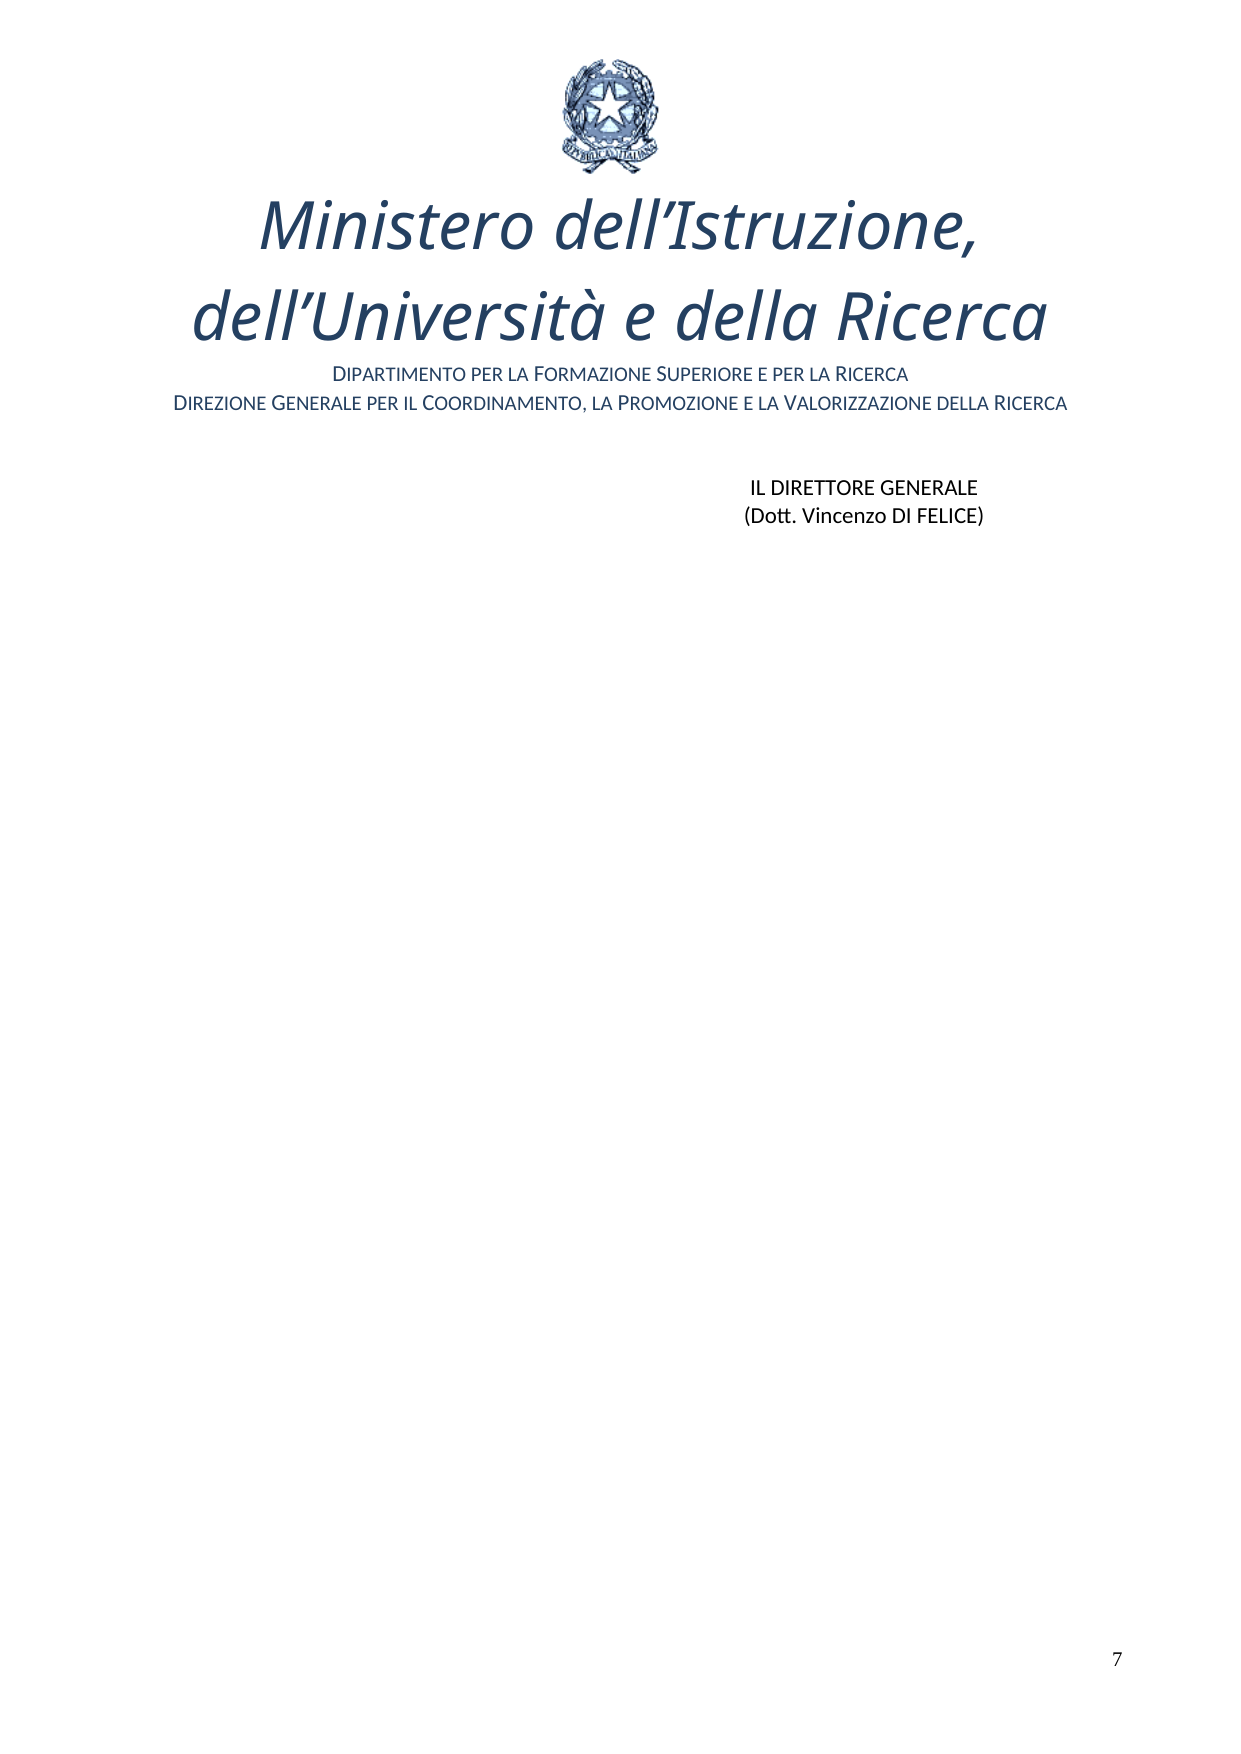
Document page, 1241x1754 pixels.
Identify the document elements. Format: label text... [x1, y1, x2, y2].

text (Dott. Vincenzo DI FELICE) [576, 502, 1093, 529]
text IL DIRETTORE GENERALE [606, 473, 1093, 502]
